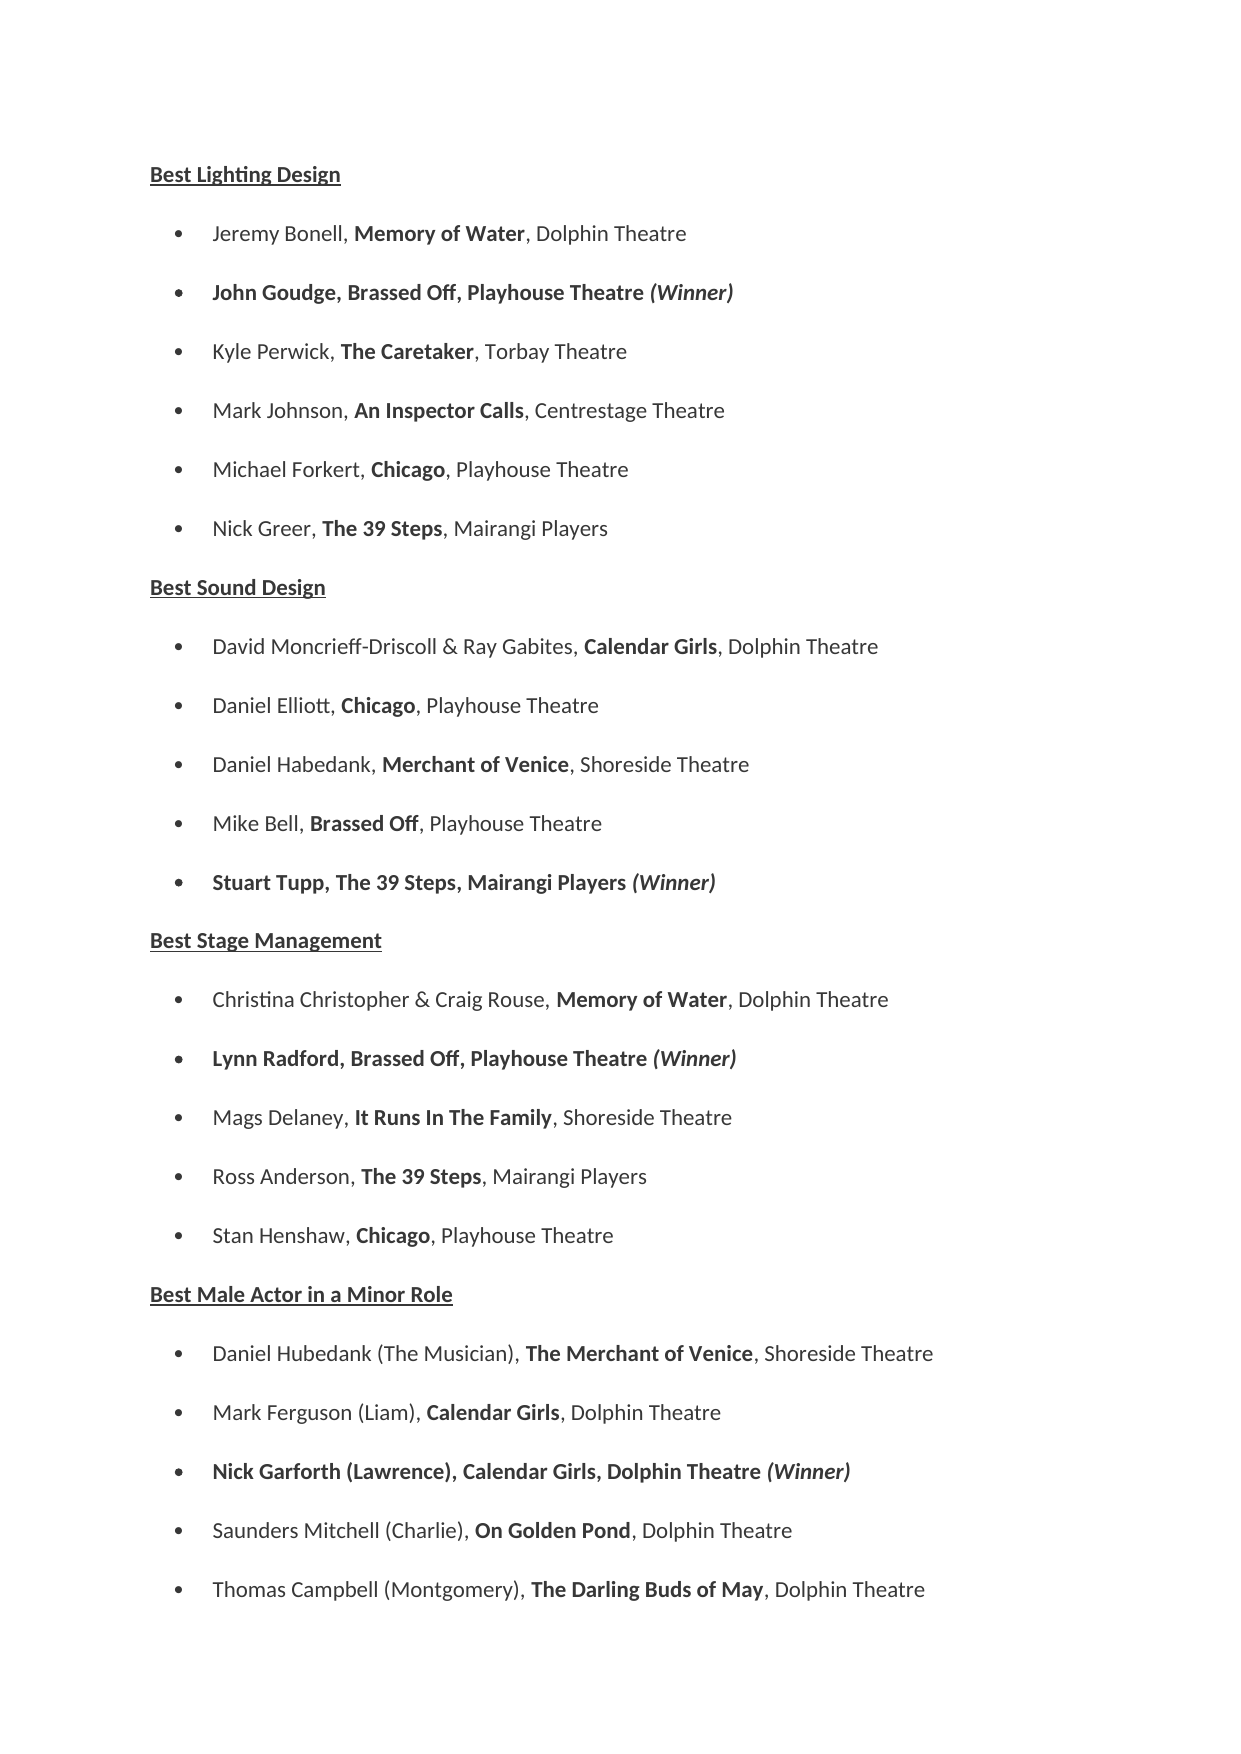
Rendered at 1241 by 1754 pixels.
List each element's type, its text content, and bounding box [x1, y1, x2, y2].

list Stuart Tupp, The 39 Steps, Mairangi Players (Winner) [175, 857, 1090, 896]
list John Goudge, Brassed Off, Playhouse Theatre (Winner) [175, 268, 1090, 306]
list Mark Ferguson (Liam), Calendar Girls, Dolphin Theatre [175, 1388, 1090, 1426]
text Best Male Actor in a Minor Role [150, 1270, 1090, 1308]
list Daniel Habedank, Merchant of Venice, Shoreside Theatre [175, 739, 1090, 778]
list Daniel Elliott, Chicago, Playhouse Theatre [175, 681, 1090, 719]
list Kyle Perwick, The Caretaker, Torbay Theatre [175, 327, 1090, 365]
list Mark Johnson, An Inspector Calls, Centrestage Theatre [175, 386, 1090, 424]
list Saunders Mitchell (Charlie), On Golden Pond, Dolphin Theatre [175, 1506, 1090, 1544]
list Lynn Radford, Brassed Off, Playhouse Theatre (Winner) [175, 1034, 1090, 1072]
text Best Lighting Design [150, 150, 1090, 188]
list Thomas Campbell (Montgomery), The Darling Buds of May, Dolphin Theatre [175, 1565, 1090, 1603]
list Stan Henshaw, Chicago, Playhouse Theatre [175, 1211, 1090, 1249]
text Best Stage Management [150, 916, 1090, 954]
list Michael Forkert, Chicago, Playhouse Theatre [175, 445, 1090, 483]
list Jeremy Bonell, Memory of Water, Dolphin Theatre [175, 209, 1090, 247]
list Mike Bell, Brassed Off, Playhouse Theatre [175, 798, 1090, 837]
list Nick Greer, The 39 Steps, Mairangi Players [175, 504, 1090, 542]
list Christina Christopher & Craig Rouse, Memory of Water, Dolphin Theatre [175, 975, 1090, 1013]
list Nick Garforth (Lawrence), Calendar Girls, Dolphin Theatre (Winner) [175, 1447, 1090, 1485]
list Ross Anderson, The 39 Steps, Mairangi Players [175, 1152, 1090, 1190]
list Mags Delaney, It Runs In The Family, Shoreside Theatre [175, 1093, 1090, 1131]
text Best Sound Design [150, 563, 1090, 601]
list David Moncrieff-Driscoll & Ray Gabites, Calendar Girls, Dolphin Theatre [175, 622, 1090, 660]
list Daniel Hubedank (The Musician), The Merchant of Venice, Shoreside Theatre [175, 1329, 1090, 1367]
